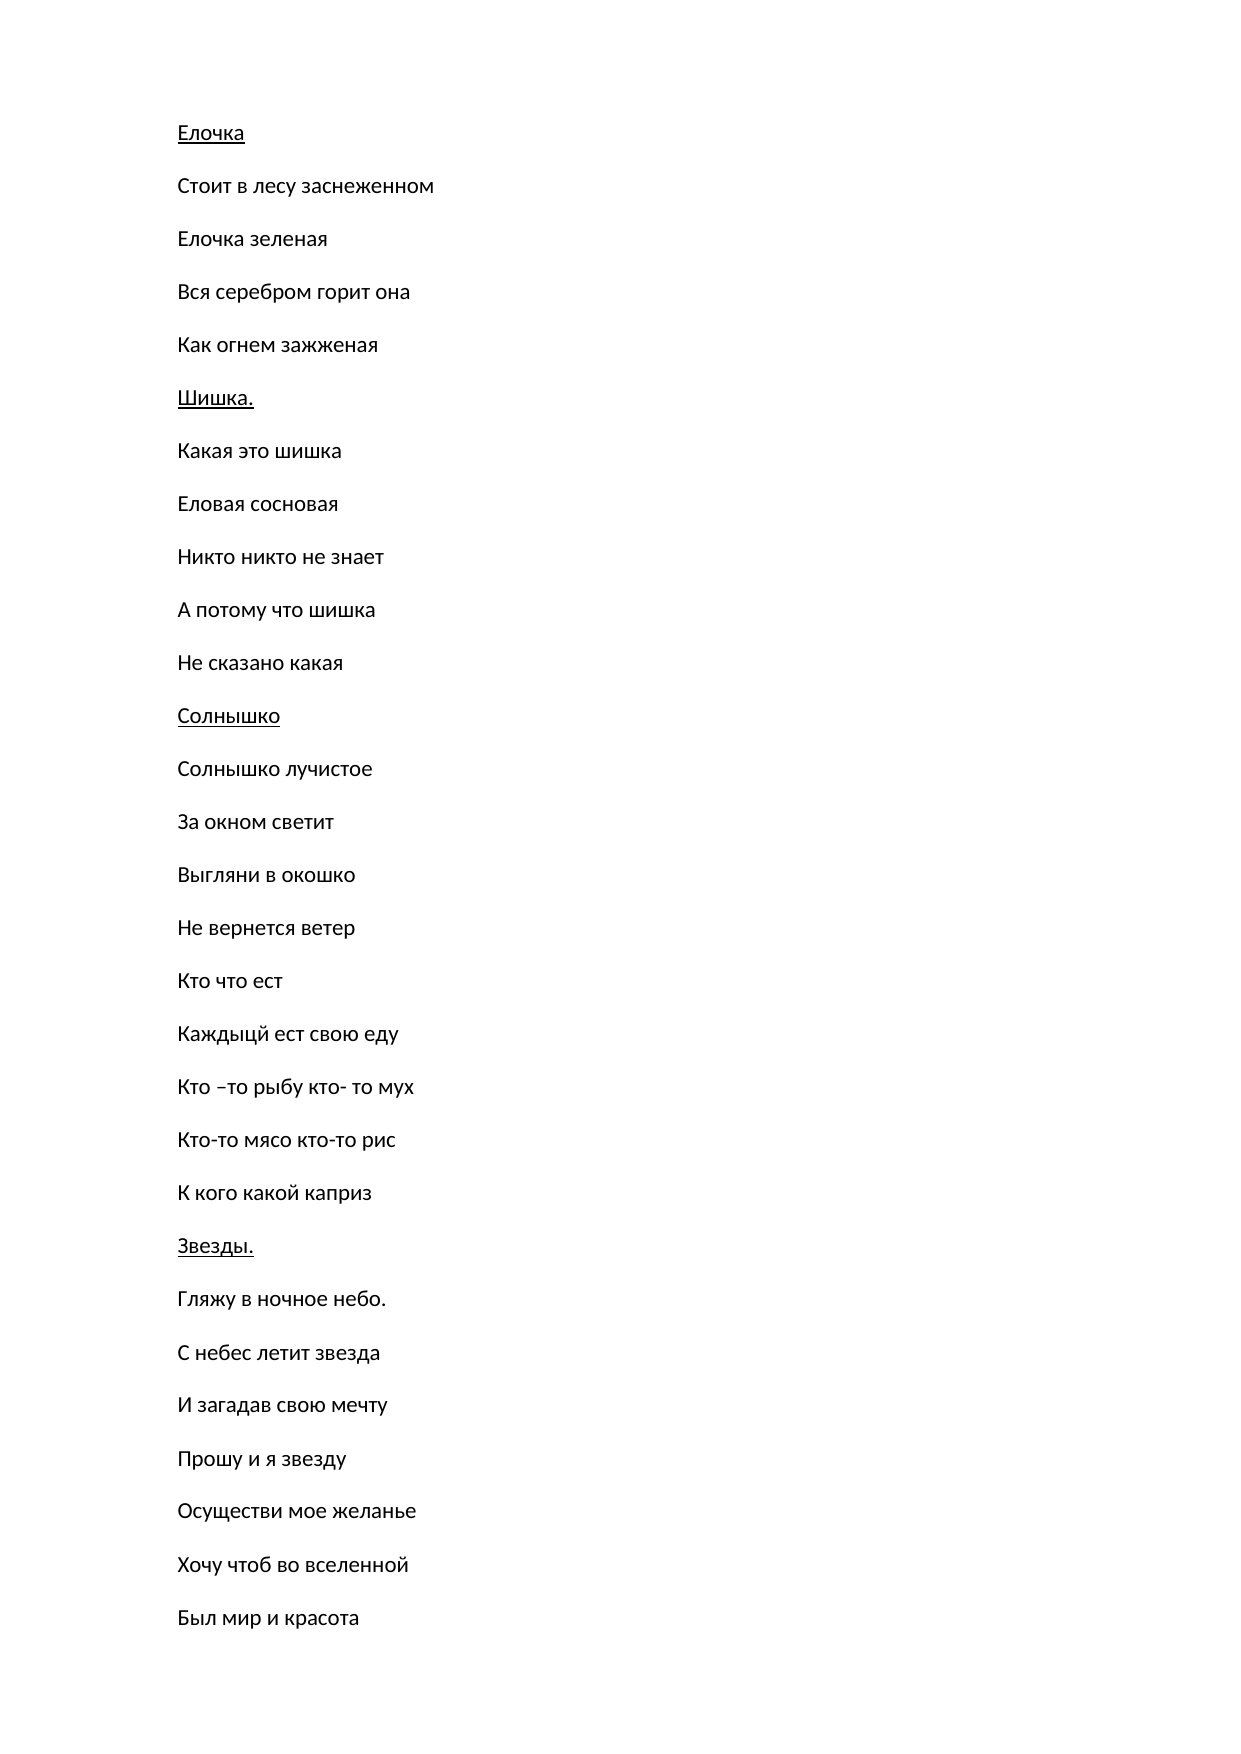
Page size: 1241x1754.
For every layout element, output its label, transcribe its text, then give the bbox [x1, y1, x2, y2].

text Каждыцй ест свою еду [177, 1019, 1152, 1047]
text Еловая сосновая [177, 489, 1152, 517]
text Гляжу в ночное небо. [177, 1284, 1152, 1313]
text Елочка зеленая [177, 224, 1152, 252]
text Выгляни в окошко [177, 860, 1152, 888]
text Вся серебром горит она [177, 277, 1152, 305]
text Какая это шишка [177, 436, 1152, 464]
text Елочка [177, 118, 1152, 146]
text И загадав свою мечту [177, 1391, 1152, 1419]
text Не вернется ветер [177, 913, 1152, 941]
text А потому что шишка [177, 595, 1152, 623]
text Шишка. [177, 383, 1152, 411]
text Прошу и я звезду [177, 1444, 1152, 1472]
text С небес летит звезда [177, 1338, 1152, 1366]
text Хочу чтоб во вселенной [177, 1550, 1152, 1578]
text Осуществи мое желанье [177, 1497, 1152, 1525]
text Кто –то рыбу кто- то мух [177, 1072, 1152, 1101]
text Не сказано какая [177, 648, 1152, 676]
text Был мир и красота [177, 1603, 1152, 1631]
text За окном светит [177, 807, 1152, 835]
text Кто-то мясо кто-то рис [177, 1126, 1152, 1153]
text К кого какой каприз [177, 1178, 1152, 1207]
text Стоит в лесу заснеженном [177, 171, 1152, 199]
text Солнышко [177, 701, 1152, 729]
text Кто что ест [177, 966, 1152, 994]
text Как огнем зажженая [177, 330, 1152, 358]
text Никто никто не знает [177, 542, 1152, 570]
text Солнышко лучистое [177, 754, 1152, 782]
text Звезды. [177, 1232, 1152, 1259]
